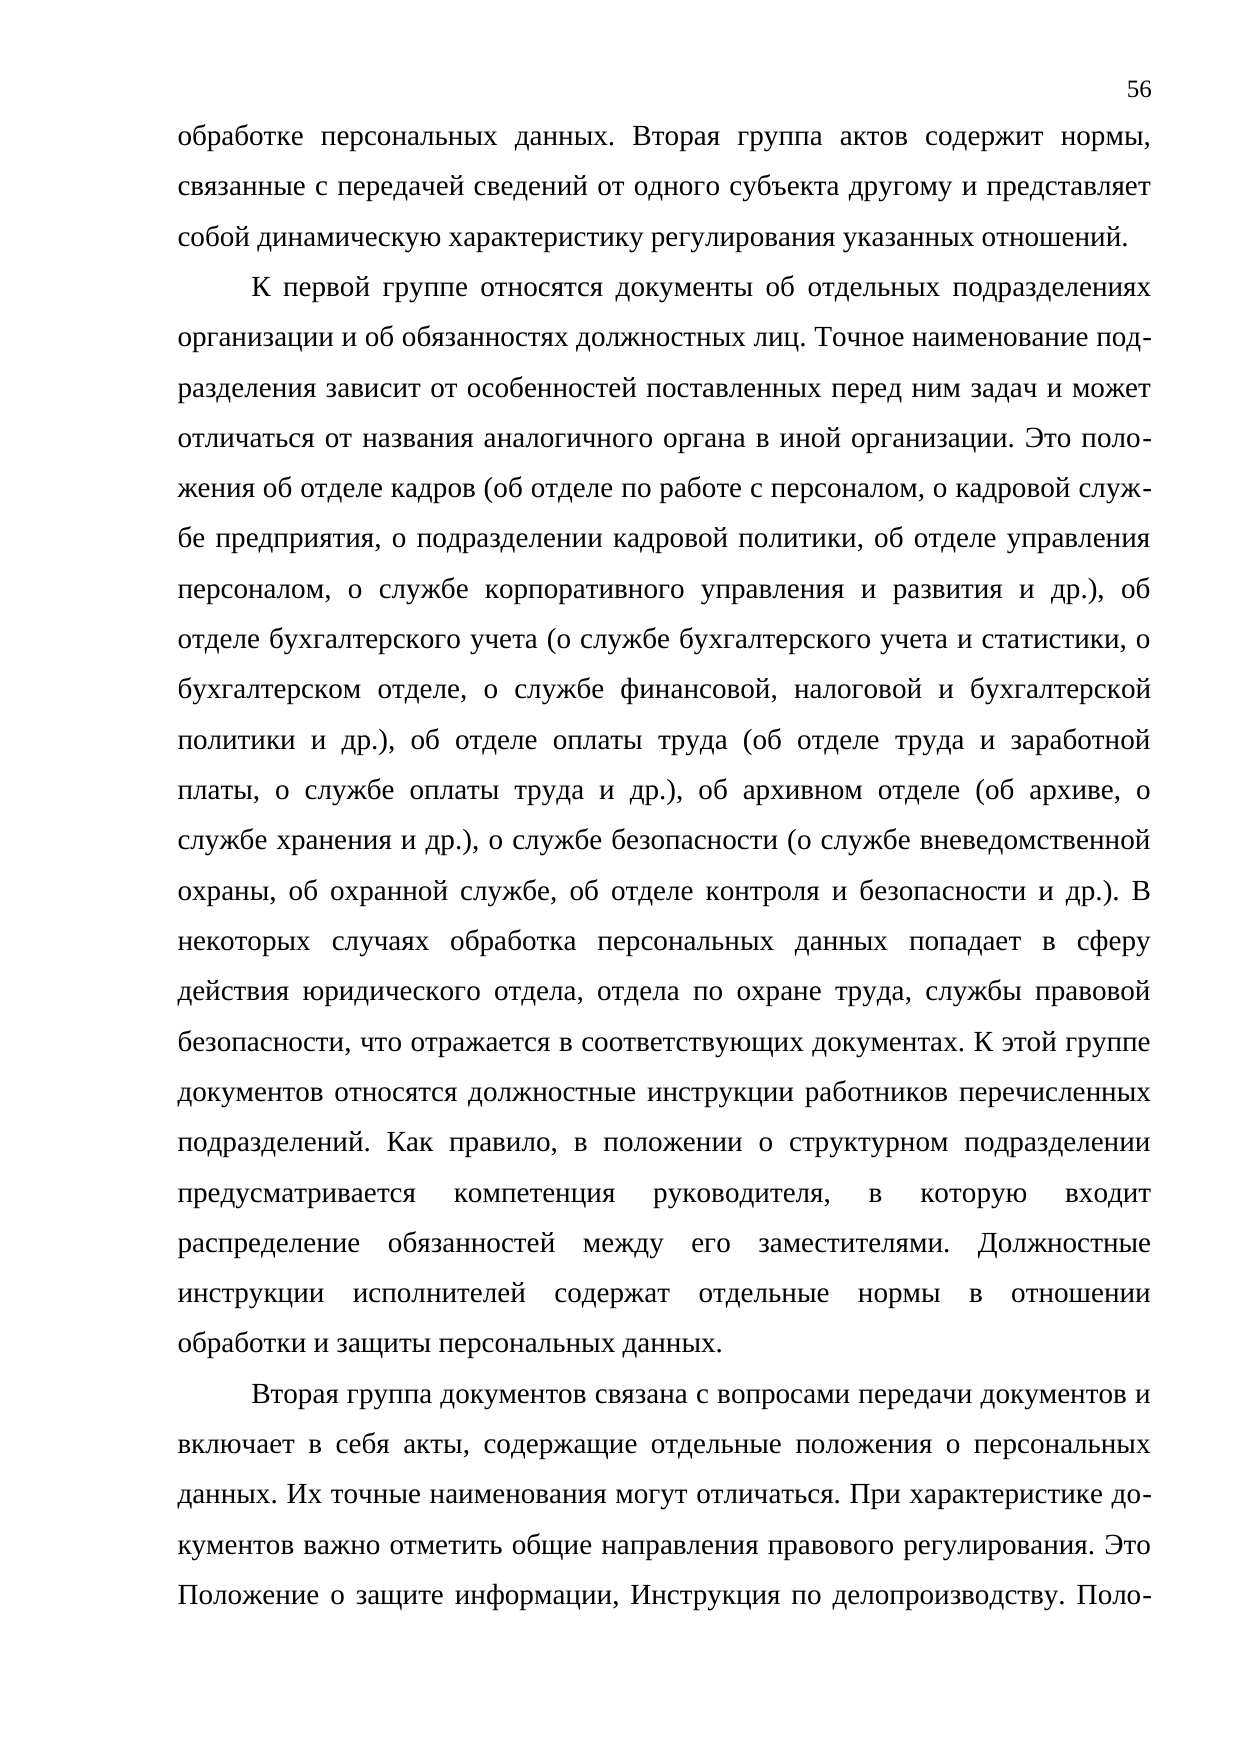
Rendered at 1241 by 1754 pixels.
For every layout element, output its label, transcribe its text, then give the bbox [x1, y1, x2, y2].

text К первой группе относятся документы об отдельных подразделениях организации и об обязанностях должностных лиц. Точное наименование подразделения зависит от особенностей поставленных перед ним задач и может отличаться от названия аналогичного органа в иной организации. Это положения об отделе кадров (об отделе по работе с персоналом, о кадровой службе предприятия, о подразделении кадровой политики, об отделе управления персоналом, о службе корпоративного управления и развития и др.), об отделе бухгалтерского учета (о службе бухгалтерского учета и статистики, о бухгалтерском отделе, о службе финансовой, налоговой и бухгалтерской политики и др.), об отделе оплаты труда (об отделе труда и заработной платы, о службе оплаты труда и др.), об архивном отделе (об архиве, о службе хранения и др.), о службе безопасности (о службе вневедомственной охраны, об охранной службе, об отделе контроля и безопасности и др.). В некоторых случаях обработка персональных данных попадает в сферу действия юридического отдела, отдела по охране труда, службы правовой безопасности, что отражается в соответствующих документах. К этой группе документов относятся должностные инструкции работников перечисленных подразделений. Как правило, в положении о структурном подразделении предусматривается компетенция руководителя, в которую входит распределение обязанностей между его заместителями. Должностные инструкции исполнителей содержат отдельные нормы в отношении обработки и защиты персональных данных. [177, 269, 1152, 1359]
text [177, 1376, 1152, 1611]
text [177, 118, 1152, 252]
